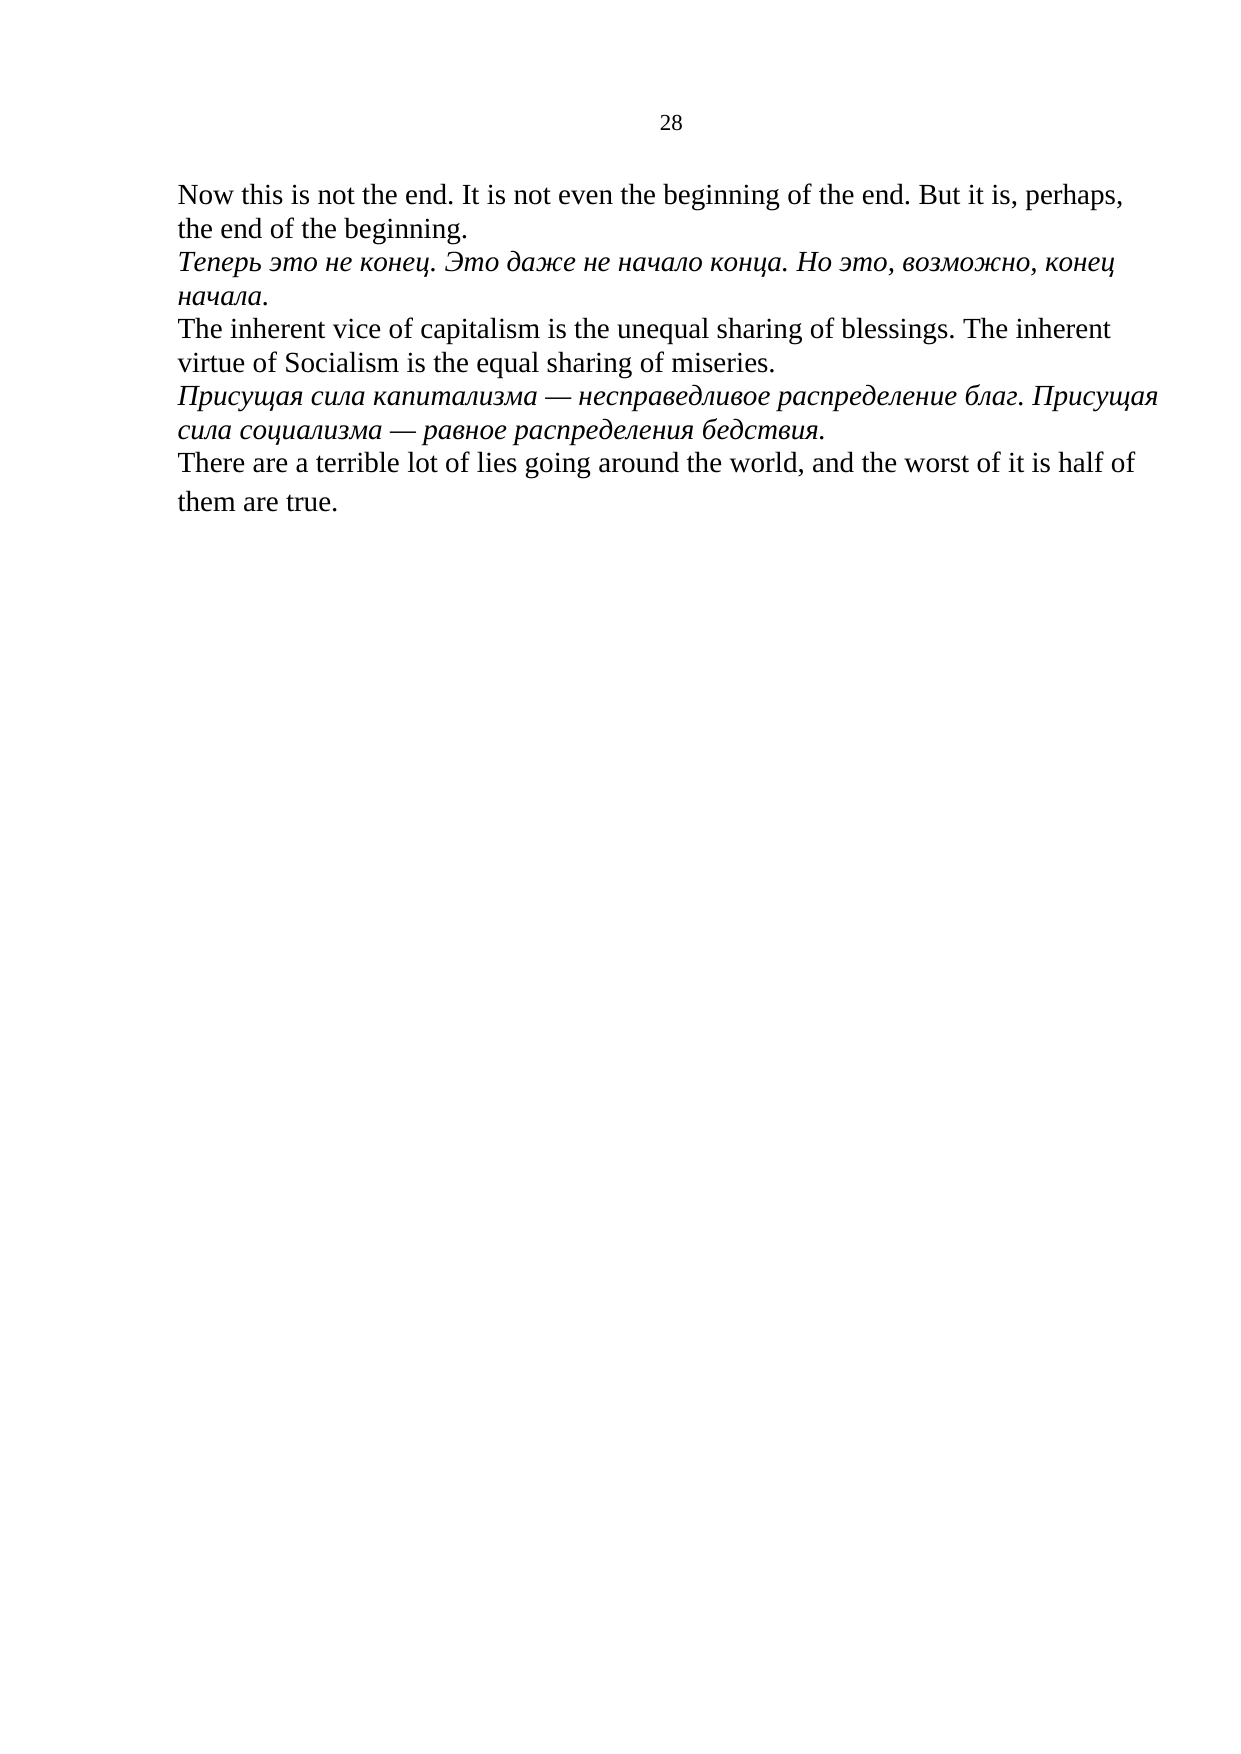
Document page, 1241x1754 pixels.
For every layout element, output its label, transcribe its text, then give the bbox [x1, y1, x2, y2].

text The inherent vice of capitalism is the unequal sharing of blessings. The inherent virtue of Socialism is the equal sharing of miseries. Присущая сила капитализма — несправедливое распределение благ. Присущая сила социализма — равное распределения бедствия. [177, 311, 1164, 446]
text There are a terrible lot of lies going around the world, and the worst of it is half of them are true. [177, 446, 1164, 550]
text Now this is not the end. It is not even the beginning of the end. But it is, perhaps, the end of the beginning. Теперь это не конец. Это даже не начало конца. Но это, возможно, конец начала. [177, 177, 1164, 311]
